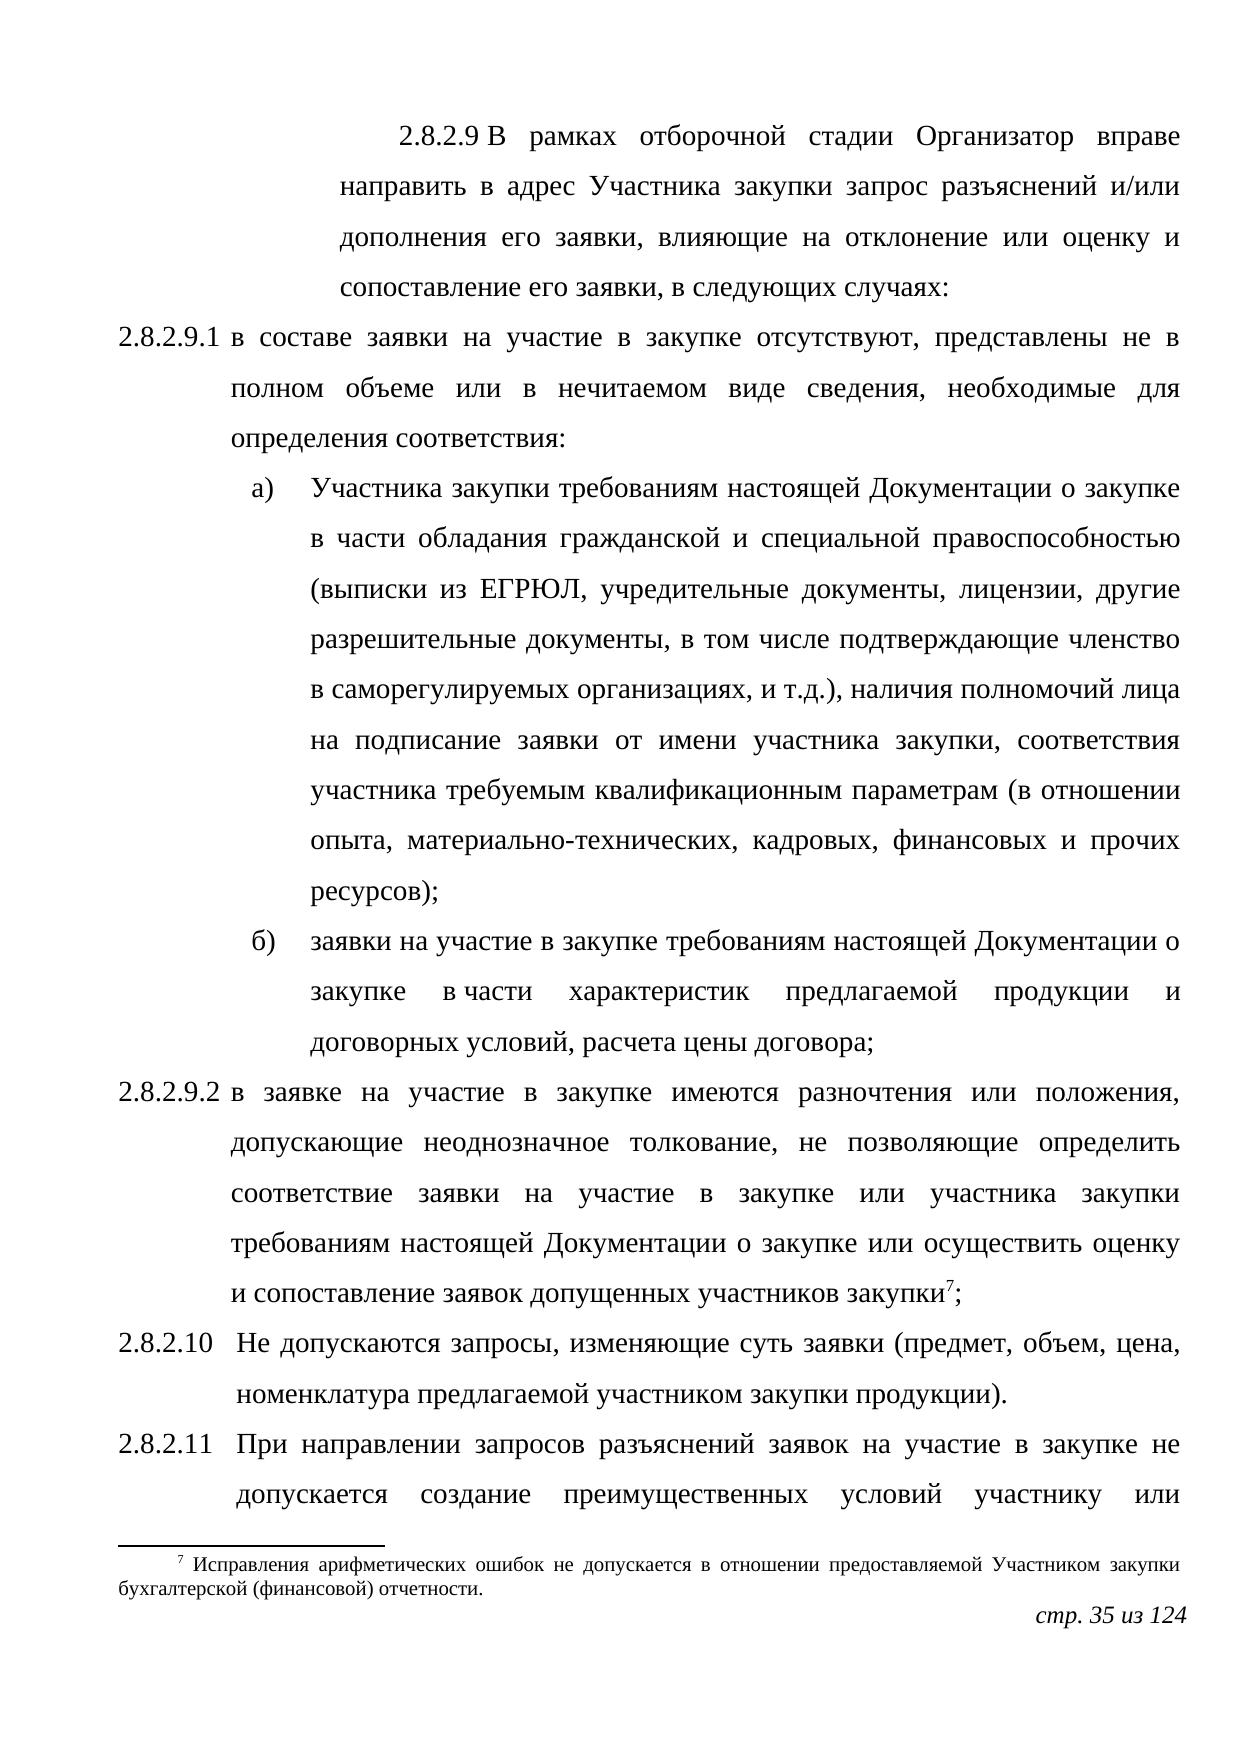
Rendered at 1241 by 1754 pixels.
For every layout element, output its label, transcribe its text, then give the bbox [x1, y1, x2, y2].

text В рамках отборочной стадии Организатор вправе направить в адрес Участника закупки запрос разъяснений и/или дополнения его заявки, влияющие на отклонение или оценку и сопоставление его заявки, в следующих случаях: [339, 118, 1181, 303]
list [118, 1426, 1181, 1510]
list заявки на участие в закупке требованиям настоящей Документации о закупке в части характеристик предлагаемой продукции и договорных условий, расчета цены договора; [251, 923, 1181, 1057]
list в составе заявки на участие в закупке отсутствуют, представлены не в полном объеме или в нечитаемом виде сведения, необходимые для определения соответствия: [118, 319, 1181, 453]
list в заявке на участие в закупке имеются разночтения или положения, допускающие неоднозначное толкование, не позволяющие определить соответствие заявки на участие в закупке или участника закупки требованиям настоящей Документации о закупке или осуществить оценку и сопоставление заявок допущенных участников закупки; [118, 1074, 1181, 1309]
list Не допускаются запросы, изменяющие суть заявки (предмет, объем, цена, номенклатура предлагаемой участником закупки продукции). [118, 1326, 1181, 1409]
list Участника закупки требованиям настоящей Документации о закупке в части обладания гражданской и специальной правоспособностью (выписки из ЕГРЮЛ, учредительные документы, лицензии, другие разрешительные документы, в том числе подтверждающие членство в саморегулируемых организациях, и т.д.), наличия полномочий лица на подписание заявки от имени участника закупки, соответствия участника требуемым квалификационным параметрам (в отношении опыта, материально-технических, кадровых, финансовых и прочих ресурсов); [251, 470, 1181, 906]
